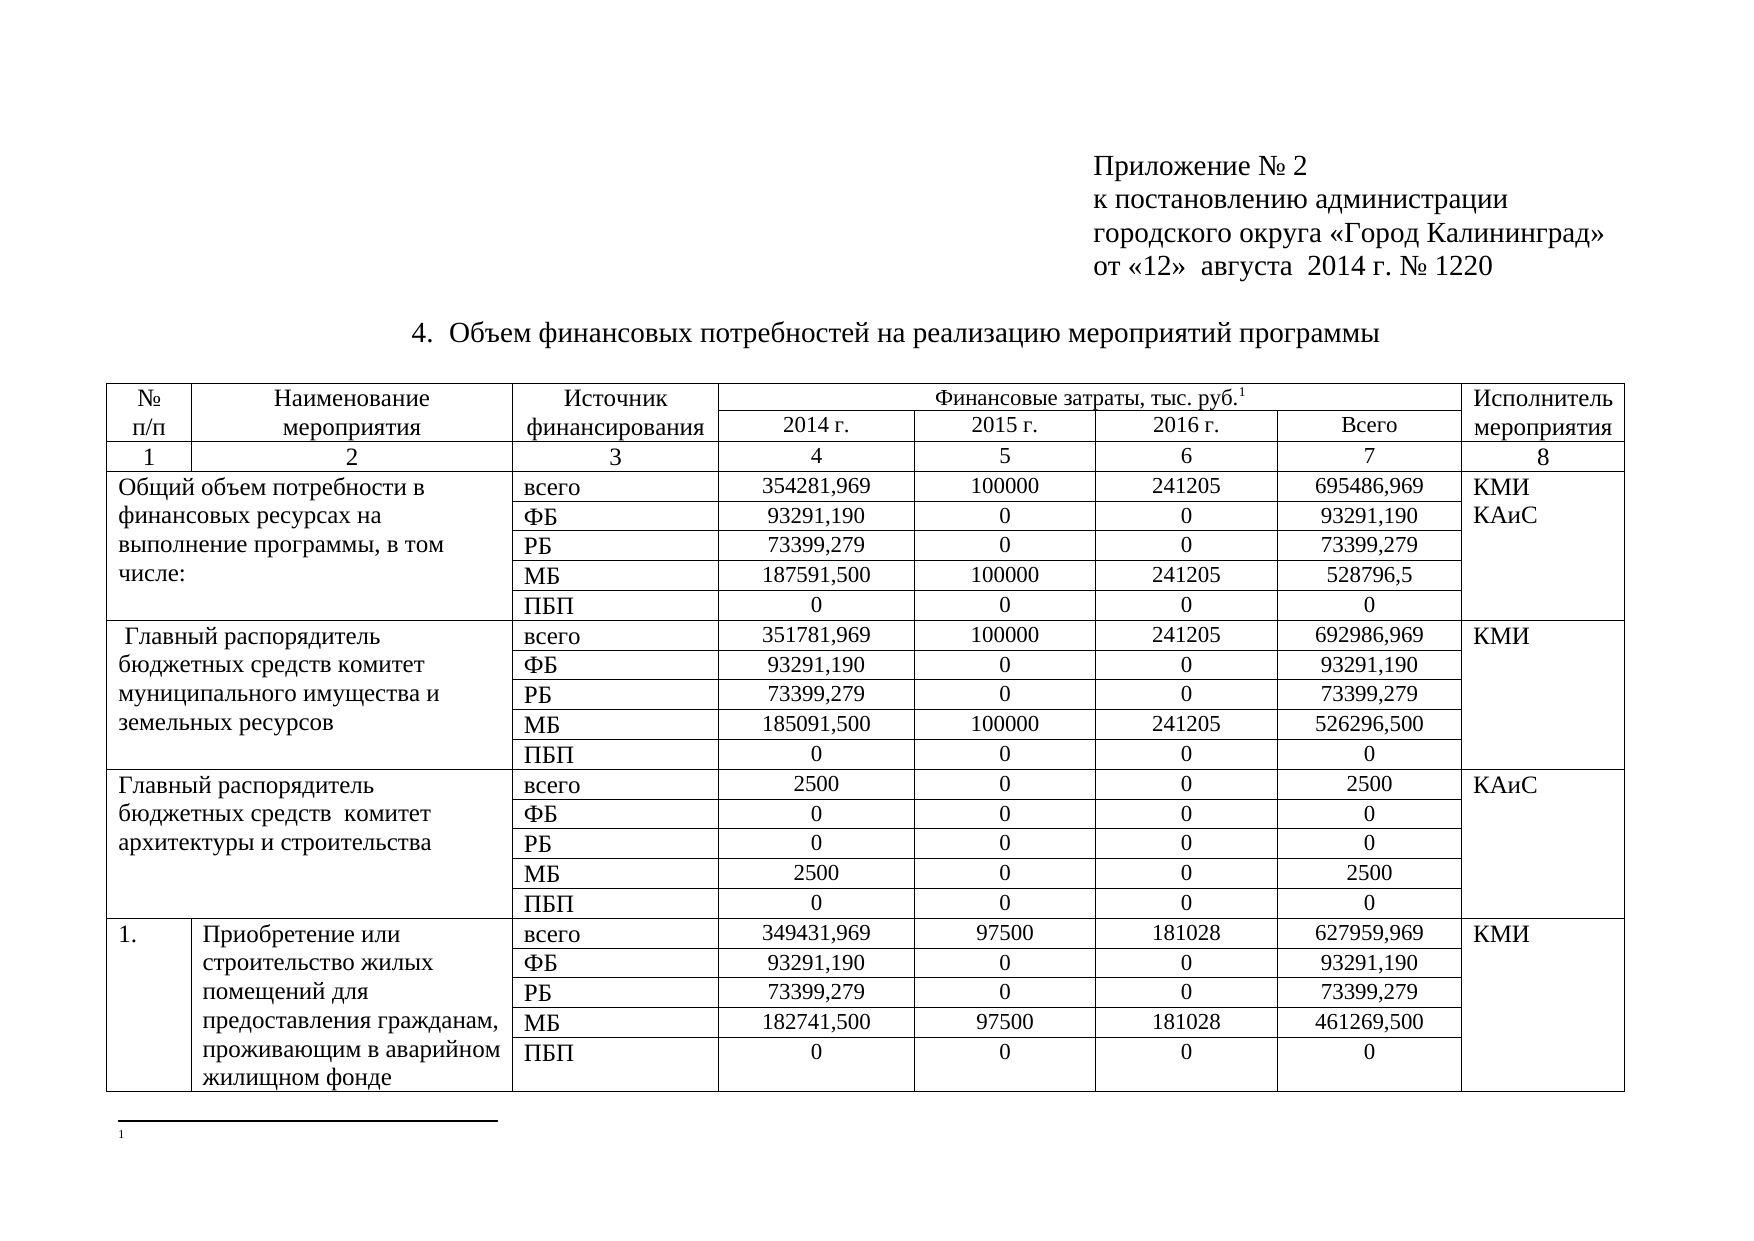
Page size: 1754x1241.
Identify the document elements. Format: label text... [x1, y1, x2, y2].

table_cell 2500 [719, 859, 914, 888]
table_cell ПБП [513, 889, 718, 918]
table_cell 5 [915, 442, 1095, 471]
table_cell 2014 г. [719, 411, 914, 441]
table_cell 0 [915, 770, 1095, 798]
table_cell КМИ [1462, 621, 1624, 769]
table_cell 0 [1096, 800, 1277, 828]
table_cell 2500 [1278, 859, 1461, 888]
table_cell 0 [1278, 829, 1461, 858]
table_cell ФБ [513, 651, 718, 679]
table_header Наименование мероприятия [192, 384, 512, 441]
table_cell всего [513, 472, 718, 501]
table_cell 0 [915, 531, 1095, 560]
table_cell 3 [513, 442, 718, 471]
table_cell 100000 [915, 621, 1095, 649]
list Объем финансовых потребностей на реализацию мероприятий программы [156, 315, 1636, 349]
table_cell КМИ КАиС [1462, 472, 1624, 620]
table_cell 73399,279 [1278, 680, 1461, 709]
table_cell МБ [513, 1008, 718, 1037]
table_cell всего [513, 621, 718, 649]
table_cell 73399,279 [719, 531, 914, 560]
table_cell 241205 [1096, 710, 1277, 739]
table_cell Приобретение или строительство жилых помещений для предоставления гражданам, проживающим в аварийном жилищном фонде [192, 919, 512, 1091]
table_cell 2015 г. [915, 411, 1095, 441]
table_cell 0 [1096, 978, 1277, 1007]
table_cell 0 [1096, 651, 1277, 679]
table_cell Общий объем потребности в финансовых ресурсах на выполнение программы, в том числе: [107, 472, 512, 620]
table_cell всего [513, 919, 718, 947]
table_cell Главный распорядитель бюджетных средств комитет муниципального имущества и земельных ресурсов [107, 621, 512, 769]
table_cell 0 [915, 978, 1095, 1007]
table_cell 0 [1096, 531, 1277, 560]
table_cell 0 [1278, 889, 1461, 918]
table_cell 0 [719, 591, 914, 620]
table_cell 0 [1096, 859, 1277, 888]
table_cell 6 [1096, 442, 1277, 471]
table_cell 0 [1096, 680, 1277, 709]
table_cell 0 [719, 829, 914, 858]
table_cell 0 [1096, 591, 1277, 620]
table_cell ФБ [513, 949, 718, 977]
table_cell 0 [719, 800, 914, 828]
table_header Исполнитель мероприятия [1462, 384, 1624, 441]
text от «12» августа 2014 г. № 1220 [1019, 248, 1636, 282]
table_cell 93291,190 [719, 949, 914, 977]
table_cell 0 [1278, 1038, 1461, 1091]
table_cell 185091,500 [719, 710, 914, 739]
table_cell 0 [915, 859, 1095, 888]
table_cell 0 [719, 740, 914, 769]
table_header Источник финансирования [513, 384, 718, 441]
table_cell 351781,969 [719, 621, 914, 649]
text городского округа «Город Калининград» [1019, 215, 1636, 248]
table_cell 187591,500 [719, 561, 914, 590]
table_cell 0 [915, 889, 1095, 918]
table_cell 97500 [915, 1008, 1095, 1037]
table_cell 73399,279 [1278, 531, 1461, 560]
table_cell МБ [513, 561, 718, 590]
table_cell ПБП [513, 740, 718, 769]
table_cell 0 [1278, 740, 1461, 769]
table_cell 354281,969 [719, 472, 914, 501]
table_cell 0 [915, 949, 1095, 977]
table_cell всего [513, 770, 718, 798]
table_cell КАиС [1462, 770, 1624, 918]
table_cell 526296,500 [1278, 710, 1461, 739]
table_cell 0 [915, 1038, 1095, 1091]
table_cell РБ [513, 829, 718, 858]
table_cell 0 [915, 502, 1095, 530]
table_cell КМИ [1462, 919, 1624, 1091]
table_cell 692986,969 [1278, 621, 1461, 649]
table_cell 0 [1096, 770, 1277, 798]
table_cell 73399,279 [719, 978, 914, 1007]
table_cell Всего [1278, 411, 1461, 441]
table_cell 0 [915, 651, 1095, 679]
table_cell 100000 [915, 710, 1095, 739]
table_cell 1. [107, 919, 191, 1091]
table_cell 0 [1278, 800, 1461, 828]
table_cell 528796,5 [1278, 561, 1461, 590]
table_cell 7 [1278, 442, 1461, 471]
table_cell МБ [513, 710, 718, 739]
table_cell 349431,969 [719, 919, 914, 947]
table_cell 73399,279 [719, 680, 914, 709]
table_cell РБ [513, 531, 718, 560]
table_cell 0 [1096, 502, 1277, 530]
table_cell 0 [915, 591, 1095, 620]
table_cell 1 [107, 442, 191, 471]
table_cell 0 [1096, 829, 1277, 858]
table_cell 4 [719, 442, 914, 471]
table_cell 2500 [719, 770, 914, 798]
table_cell 2 [192, 442, 512, 471]
table_header Финансовые затраты, тыс. руб. [719, 384, 1461, 410]
text к постановлению администрации [1019, 181, 1636, 215]
table_cell 241205 [1096, 472, 1277, 501]
table_cell 0 [1096, 1038, 1277, 1091]
table_cell 241205 [1096, 561, 1277, 590]
table_cell РБ [513, 680, 718, 709]
table_cell 2500 [1278, 770, 1461, 798]
table_cell 97500 [915, 919, 1095, 947]
table_cell МБ [513, 859, 718, 888]
text Приложение № 2 [1019, 148, 1636, 181]
table_cell 182741,500 [719, 1008, 914, 1037]
table_cell 0 [915, 740, 1095, 769]
table_cell 461269,500 [1278, 1008, 1461, 1037]
table_cell 93291,190 [1278, 949, 1461, 977]
table_cell ФБ [513, 502, 718, 530]
table_cell 181028 [1096, 1008, 1277, 1037]
table_cell 0 [1278, 591, 1461, 620]
table_cell 627959,969 [1278, 919, 1461, 947]
table_cell 0 [915, 829, 1095, 858]
table_cell 0 [1096, 949, 1277, 977]
table_cell 2016 г. [1096, 411, 1277, 441]
table_cell РБ [513, 978, 718, 1007]
table_cell 0 [719, 889, 914, 918]
table_cell 0 [1096, 740, 1277, 769]
table_header № п/п [107, 384, 191, 441]
table_cell ПБП [513, 591, 718, 620]
table_cell 0 [915, 800, 1095, 828]
table_cell 8 [1462, 442, 1624, 471]
table_cell 0 [719, 1038, 914, 1091]
table_cell 93291,190 [1278, 651, 1461, 679]
table_cell 73399,279 [1278, 978, 1461, 1007]
table_cell 241205 [1096, 621, 1277, 649]
table_cell Главный распорядитель бюджетных средств комитет архитектуры и строительства [107, 770, 512, 918]
table_cell ФБ [513, 800, 718, 828]
table_cell 695486,969 [1278, 472, 1461, 501]
table_cell ПБП [513, 1038, 718, 1091]
table_cell 100000 [915, 472, 1095, 501]
table_cell 100000 [915, 561, 1095, 590]
table_cell 93291,190 [719, 502, 914, 530]
table_cell 93291,190 [1278, 502, 1461, 530]
table_cell 0 [915, 680, 1095, 709]
table_cell 181028 [1096, 919, 1277, 947]
table_cell 93291,190 [719, 651, 914, 679]
table_cell 0 [1096, 889, 1277, 918]
